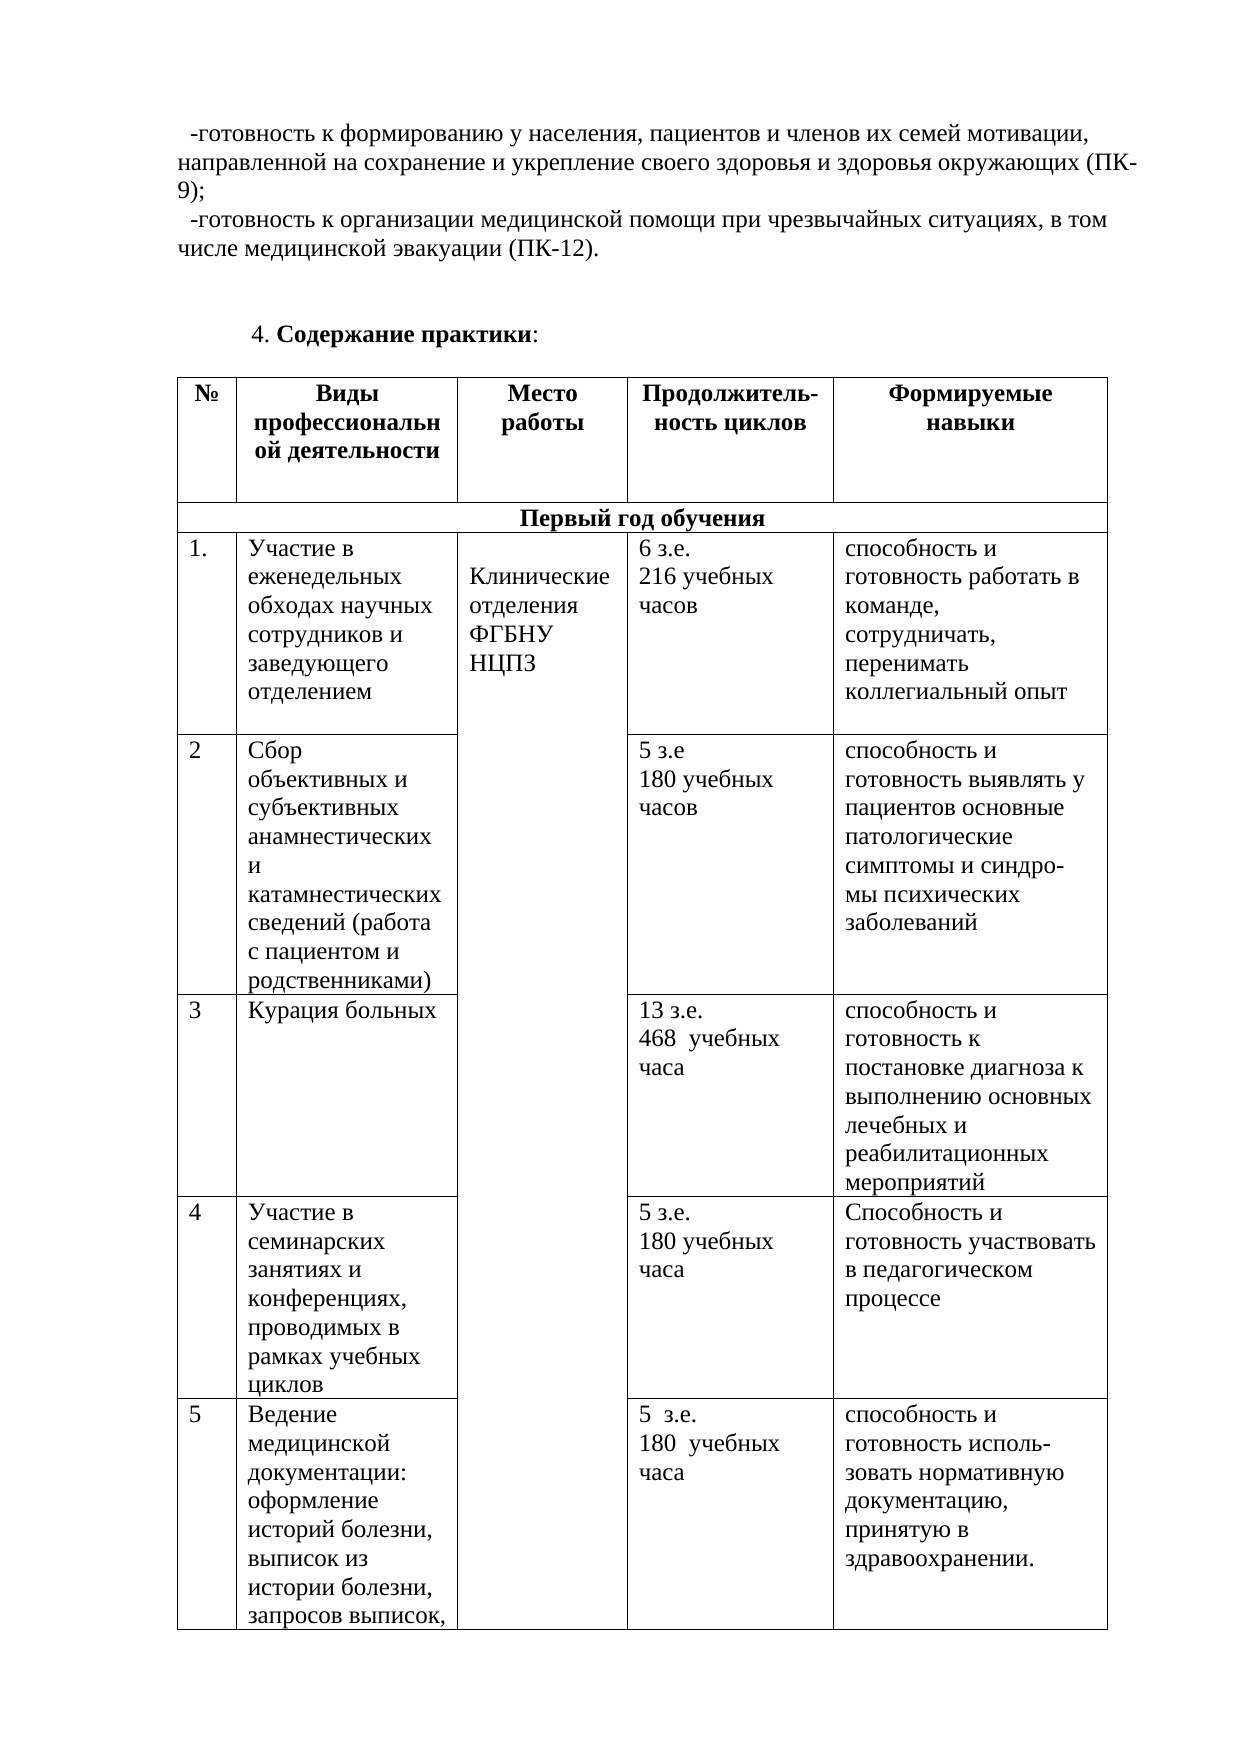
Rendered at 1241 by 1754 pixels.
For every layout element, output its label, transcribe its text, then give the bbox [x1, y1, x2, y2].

table_cell 5 [178, 1399, 236, 1629]
table_header № [178, 378, 236, 502]
table_cell способность и готовность выявлять у пациентов основные патологические симптомы и синдро-мы психических заболеваний [834, 735, 1107, 994]
text 4. Содержание практики: [177, 319, 1152, 348]
table_cell 2 [178, 735, 236, 994]
table_header Формируемые навыки [834, 378, 1107, 502]
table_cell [834, 1399, 1107, 1629]
table_header Виды профессиональной деятельности [237, 378, 457, 502]
table_cell Способность и готовность участвовать в педагогическом процессе [834, 1197, 1107, 1398]
table_cell Клинические отделения ФГБНУ НЦПЗ [458, 533, 627, 1629]
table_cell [237, 1399, 457, 1629]
text -готовность к организации медицинской помощи при чрезвычайных ситуациях, в том числе медицинской эвакуации (ПК-12). [177, 204, 1152, 262]
table_cell 5 з.е. 180 учебных часа [628, 1197, 833, 1398]
table_cell 13 з.е. 468 учебных часа [628, 995, 833, 1196]
table_cell Сбор объективных и субъективных анамнестических и катамнестических сведений (работа с пациентом и родственниками) [237, 735, 457, 994]
table_cell 4 [178, 1197, 236, 1398]
table_header Место работы [458, 378, 627, 502]
table_cell Участие в еженедельных обходах научных сотрудников и заведующего отделением [237, 533, 457, 734]
table_cell 1. [178, 533, 236, 734]
table_cell способность и готовность работать в команде, сотрудничать, перенимать коллегиальный опыт [834, 533, 1107, 734]
table_cell 3 [178, 995, 236, 1196]
table_cell Участие в семинарских занятиях и конференциях, проводимых в рамках учебных циклов [237, 1197, 457, 1398]
table_cell 6 з.е. 216 учебных часов [628, 533, 833, 734]
table_cell 5 з.е 180 учебных часов [628, 735, 833, 994]
table_cell Первый год обучения [178, 503, 1107, 532]
table_cell 5 з.е. 180 учебных часа [628, 1399, 833, 1629]
table_header Продолжитель-ность циклов [628, 378, 833, 502]
table_cell способность и готовность к постановке диагноза к выполнению основных лечебных и реабилитационных мероприятий [834, 995, 1107, 1196]
table_cell Курация больных [237, 995, 457, 1196]
text -готовность к формированию у населения, пациентов и членов их семей мотивации, направленной на сохранение и укрепление своего здоровья и здоровья окружающих (ПК-9); [177, 118, 1152, 204]
